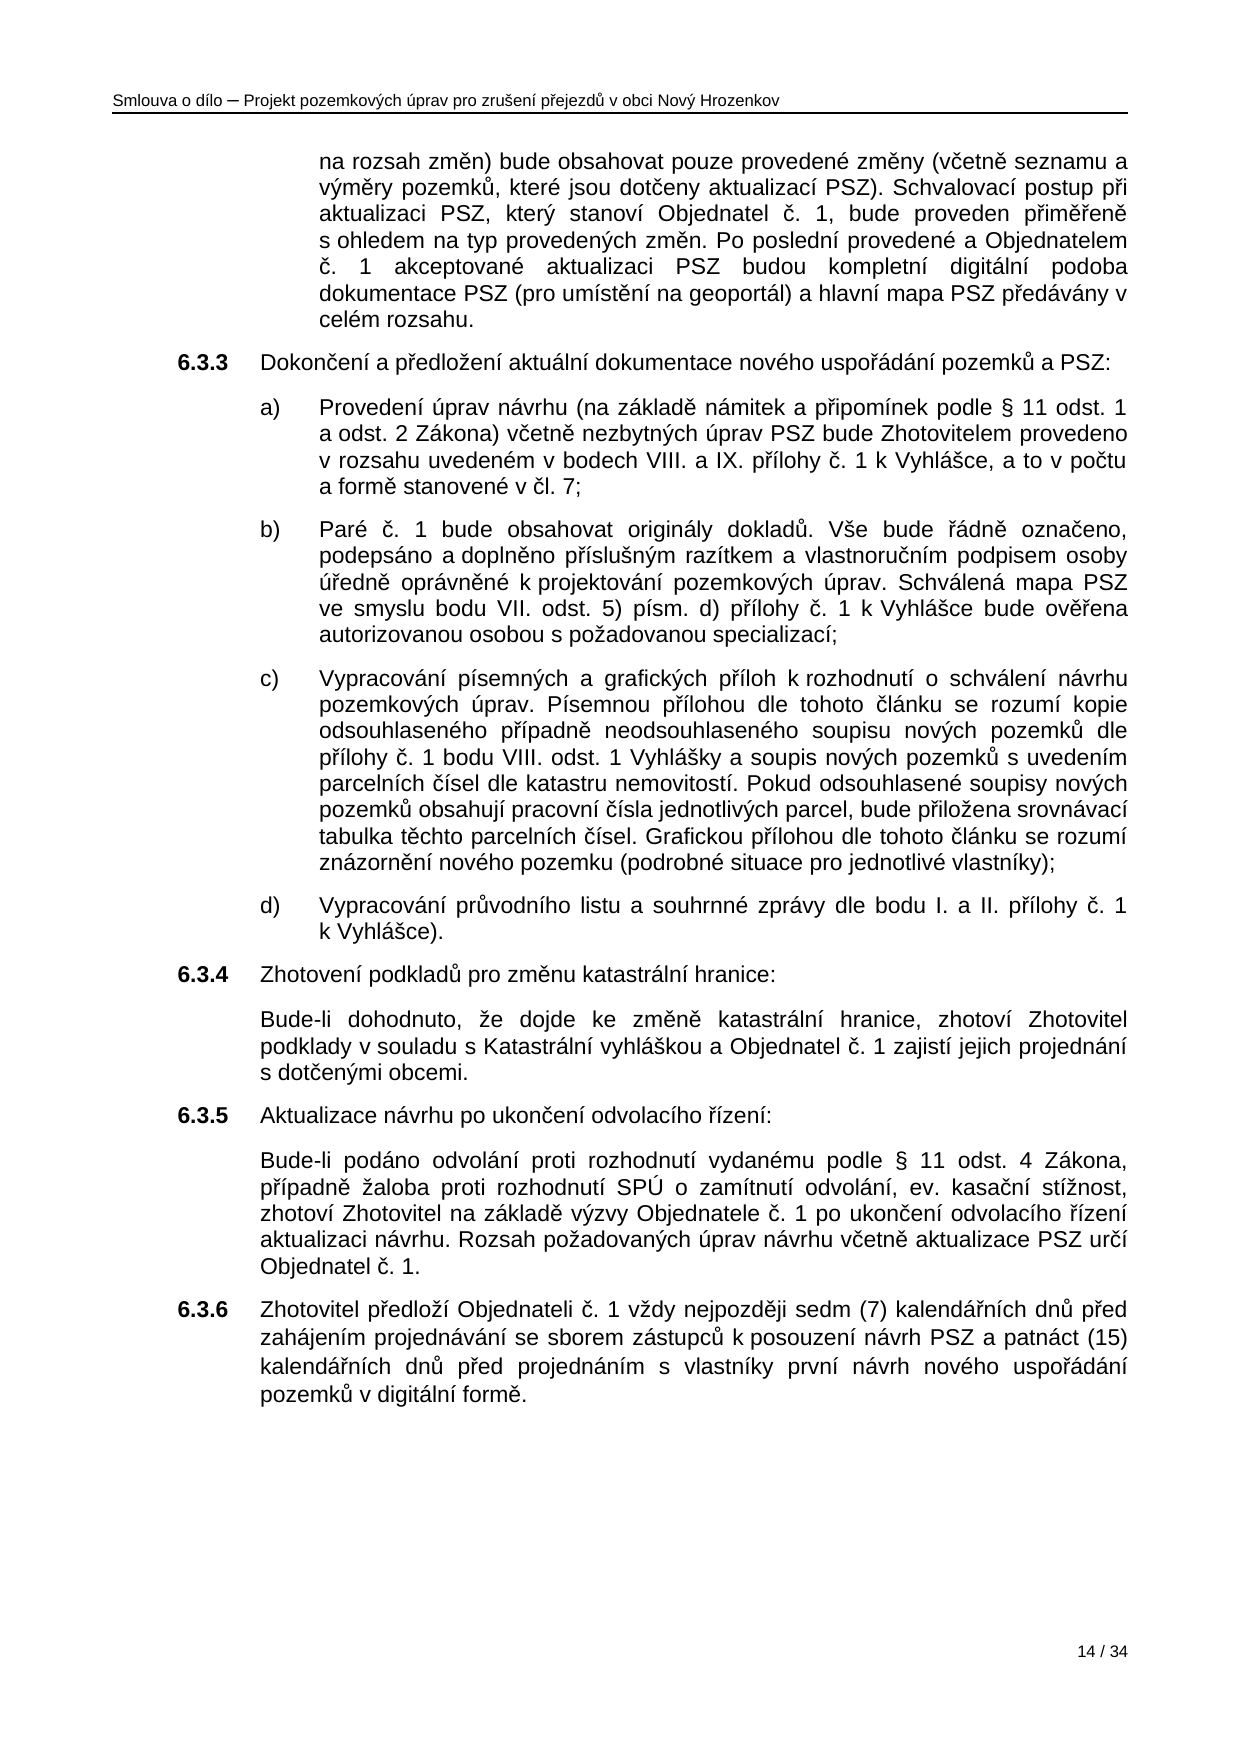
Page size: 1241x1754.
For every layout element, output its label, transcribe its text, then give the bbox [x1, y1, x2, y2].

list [260, 148, 1128, 332]
text Aktualizace návrhu po ukončení odvolacího řízení: [177, 1102, 1128, 1128]
text Dokončení a předložení aktuální dokumentace nového uspořádání pozemků a PSZ: [177, 349, 1128, 375]
list Bude-li podáno odvolání proti rozhodnutí vydanému podle § 11 odst. 4 Zákona, případně žaloba proti rozhodnutí SPÚ o zamítnutí odvolání, ev. kasační stížnost, zhotoví Zhotovitel na základě výzvy Objednatele č. 1 po ukončení odvolacího řízení aktualizaci návrhu. Rozsah požadovaných úprav návrhu včetně aktualizace PSZ určí Objednatel č. 1. [260, 1147, 1128, 1279]
text Zhotovení podkladů pro změnu katastrální hranice: [177, 961, 1128, 988]
list Provedení úprav návrhu (na základě námitek a připomínek podle § 11 odst. 1 a odst. 2 Zákona) včetně nezbytných úprav PSZ bude Zhotovitelem provedeno v rozsahu uvedeném v bodech VIII. a IX. přílohy č. 1 k Vyhlášce, a to v počtu a formě stanovené v čl. 7; [260, 394, 1128, 499]
text Zhotovitel předloží Objednateli č. 1 vždy nejpozději sedm (7) kalendářních dnů před zahájením projednávání se sborem zástupců k posouzení návrh PSZ a patnáct (15) kalendářních dnů před projednáním s vlastníky první návrh nového uspořádání pozemků v digitální formě. [177, 1296, 1128, 1407]
list Vypracování písemných a grafických příloh k rozhodnutí o schválení návrhu pozemkových úprav. Písemnou přílohou dle tohoto článku se rozumí kopie odsouhlaseného případně neodsouhlaseného soupisu nových pozemků dle přílohy č. 1 bodu VIII. odst. 1 Vyhlášky a soupis nových pozemků s uvedením parcelních čísel dle katastru nemovitostí. Pokud odsouhlasené soupisy nových pozemků obsahují pracovní čísla jednotlivých parcel, bude přiložena srovnávací tabulka těchto parcelních čísel. Grafickou přílohou dle tohoto článku se rozumí znázornění nového pozemku (podrobné situace pro jednotlivé vlastníky); [260, 664, 1128, 875]
list Bude-li dohodnuto, že dojde ke změně katastrální hranice, zhotoví Zhotovitel podklady v souladu s Katastrální vyhláškou a Objednatel č. 1 zajistí jejich projednání s dotčenými obcemi. [260, 1006, 1128, 1086]
list Vypracování průvodního listu a souhrnné zprávy dle bodu I. a II. přílohy č. 1 k Vyhlášce). [260, 892, 1128, 945]
list Paré č. 1 bude obsahovat originály dokladů. Vše bude řádně označeno, podepsáno a doplněno příslušným razítkem a vlastnoručním podpisem osoby úředně oprávněné k projektování pozemkových úprav. Schválená mapa PSZ ve smyslu bodu VII. odst. 5) písm. d) přílohy č. 1 k Vyhlášce bude ověřena autorizovanou osobou s požadovanou specializací; [260, 516, 1128, 648]
